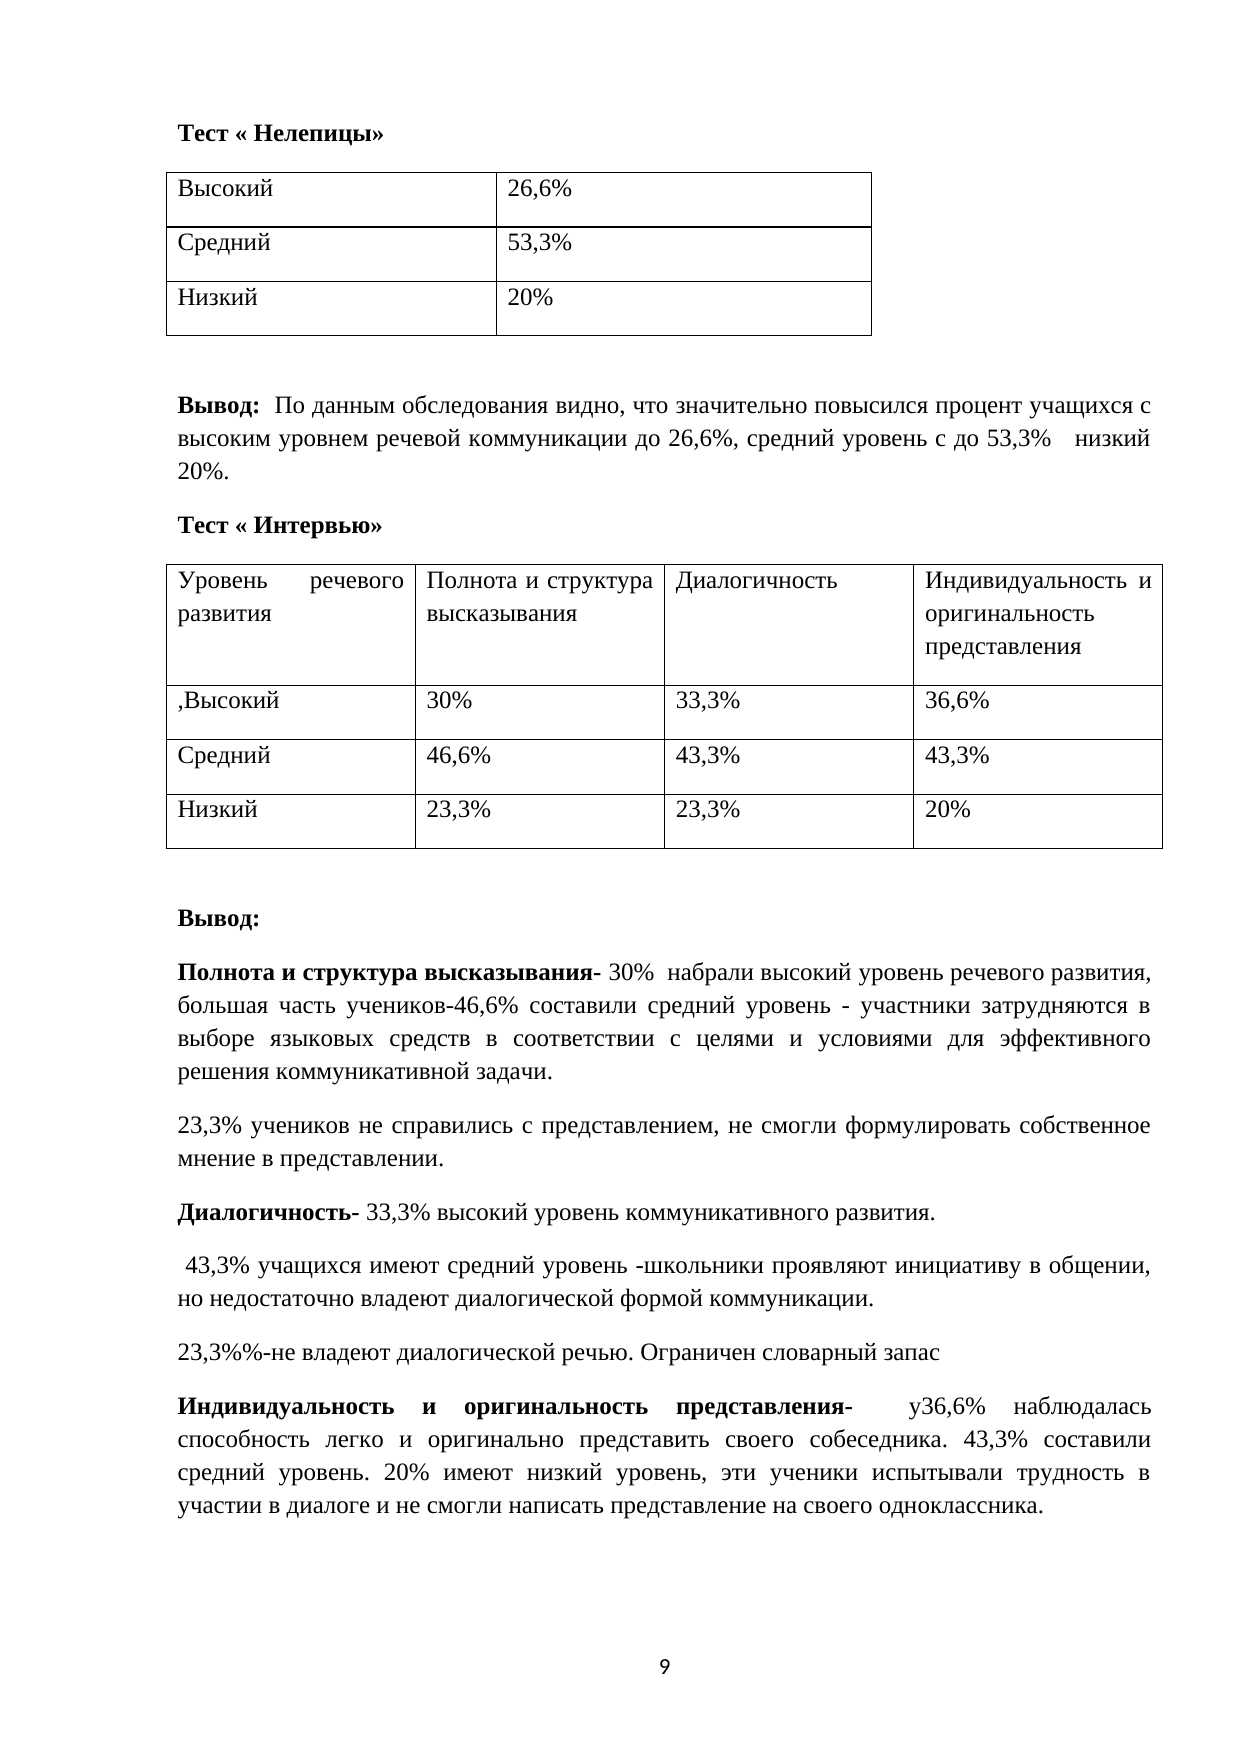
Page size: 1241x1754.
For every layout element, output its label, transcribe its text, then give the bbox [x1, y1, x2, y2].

table_cell 33,3% [665, 686, 913, 739]
table_header Индивидуальность и оригинальность представления [914, 565, 1162, 684]
table_cell 23,3% [416, 795, 664, 848]
table_cell 53,3% [497, 228, 871, 281]
table_cell Низкий [167, 795, 415, 848]
table_cell 36,6% [914, 686, 1162, 739]
text Вывод: По данным обследования видно, что значительно повысился процент учащихся с высоким уровнем речевой коммуникации до 26,6%, средний уровень с до 53,3% низкий 20%. [177, 390, 1152, 485]
table_header 26,6% [497, 173, 871, 226]
table_cell ,Высокий [167, 686, 415, 739]
table_header Высокий [167, 173, 496, 226]
text 23,3%%-не владеют диалогической речью. Ограничен словарный запас [177, 1337, 1152, 1366]
table_header Полнота и структура высказывания [416, 565, 664, 684]
text Индивидуальность и оригинальность представления- у36,6% наблюдалась способность легко и оригинально представить своего собеседника. 43,3% составили средний уровень. 20% имеют низкий уровень, эти ученики испытывали трудность в участии в диалоге и не смогли написать представление на своего одноклассника. [177, 1391, 1152, 1519]
text 43,3% учащихся имеют средний уровень -школьники проявляют инициативу в общении, но недостаточно владеют диалогической формой коммуникации. [177, 1250, 1152, 1312]
table_cell Низкий [167, 282, 496, 335]
table_header Диалогичность [665, 565, 913, 684]
table_cell 46,6% [416, 740, 664, 793]
text Вывод: [177, 903, 1152, 932]
text Тест « Интервью» [177, 510, 1152, 539]
text 23,3% учеников не справились с представлением, не смогли формулировать собственное мнение в представлении. [177, 1110, 1152, 1171]
table_cell 30% [416, 686, 664, 739]
table_cell 43,3% [665, 740, 913, 793]
table_cell 43,3% [914, 740, 1162, 793]
table_cell Средний [167, 740, 415, 793]
table_cell 23,3% [665, 795, 913, 848]
table_cell 20% [497, 282, 871, 335]
text Полнота и структура высказывания- 30% набрали высокий уровень речевого развития, большая часть учеников-46,6% составили средний уровень - участники затрудняются в выборе языковых средств в соответствии с целями и условиями для эффективного решения коммуникативной задачи. [177, 957, 1152, 1084]
table_header Уровень речевого развития [167, 565, 415, 684]
text Диалогичность- 33,3% высокий уровень коммуникативного развития. [177, 1197, 1152, 1225]
table_cell 20% [914, 795, 1162, 848]
text Тест « Нелепицы» [177, 118, 1152, 147]
table_cell Средний [167, 228, 496, 281]
